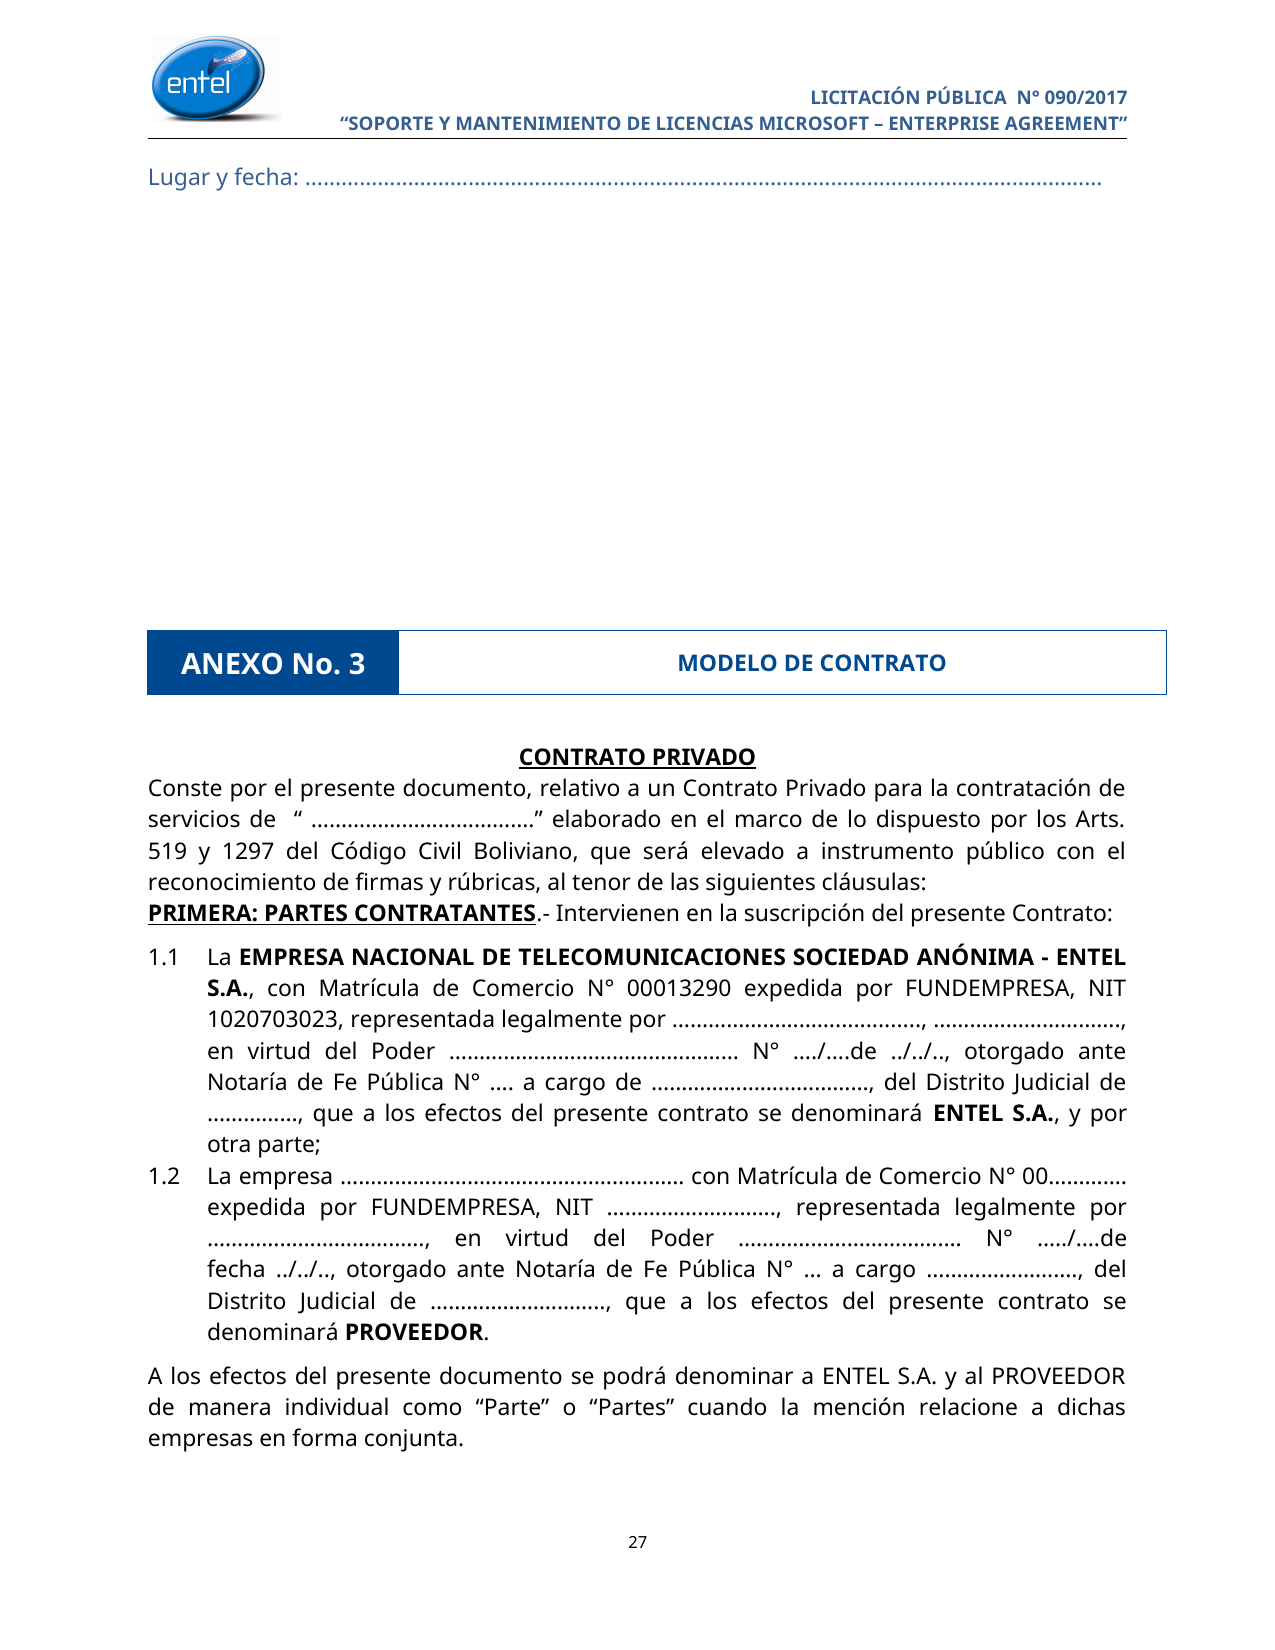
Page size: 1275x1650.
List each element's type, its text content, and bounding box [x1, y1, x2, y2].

list La EMPRESA NACIONAL DE TELECOMUNICACIONES SOCIEDAD ANÓNIMA - ENTEL S.A., con Matrícula de Comercio N° 00013290 expedida por FUNDEMPRESA, NIT 1020703023, representada legalmente por ……………………….............., …………………………., en virtud del Poder ………………………………………… N° …./….de ../../.., otorgado ante Notaría de Fe Pública N° …. a cargo de ………………………………, del Distrito Judicial de ……………, que a los efectos del presente contrato se denominará ENTEL S.A., y por otra parte; [148, 941, 1127, 1159]
text CONTRATO PRIVADO [148, 741, 1127, 772]
text Lugar y fecha: …………………………………………………………………………………………………………………… [148, 161, 1127, 193]
text A los efectos del presente documento se podrá denominar a ENTEL S.A. y al PROVEEDOR de manera individual como “Parte” o “Partes” cuando la mención relacione a dichas empresas en forma conjunta. [148, 1359, 1127, 1453]
table_header MODELO DE CONTRATO [399, 631, 1166, 694]
table_header ANEXO No. 3 [148, 631, 398, 694]
text Conste por el presente documento, relativo a un Contrato Privado para la contratación de servicios de “ ……………………………….” elaborado en el marco de lo dispuesto por los Arts. 519 y 1297 del Código Civil Boliviano, que será elevado a instrumento público con el reconocimiento de firmas y rúbricas, al tenor de las siguientes cláusulas: [148, 772, 1127, 897]
text PRIMERA: PARTES CONTRATANTES.- Intervienen en la suscripción del presente Contrato: [148, 897, 1127, 928]
picture [151, 34, 282, 122]
list La empresa ………………………………………………… con Matrícula de Comercio N° 00…………. expedida por FUNDEMPRESA, NIT ………………………., representada legalmente por ………………………………, en virtud del Poder ………………………………. N° …../….de fecha ../../.., otorgado ante Notaría de Fe Pública N° … a cargo ……………………., del Distrito Judicial de ……………………….., que a los efectos del presente contrato se denominará PROVEEDOR. [148, 1159, 1127, 1347]
